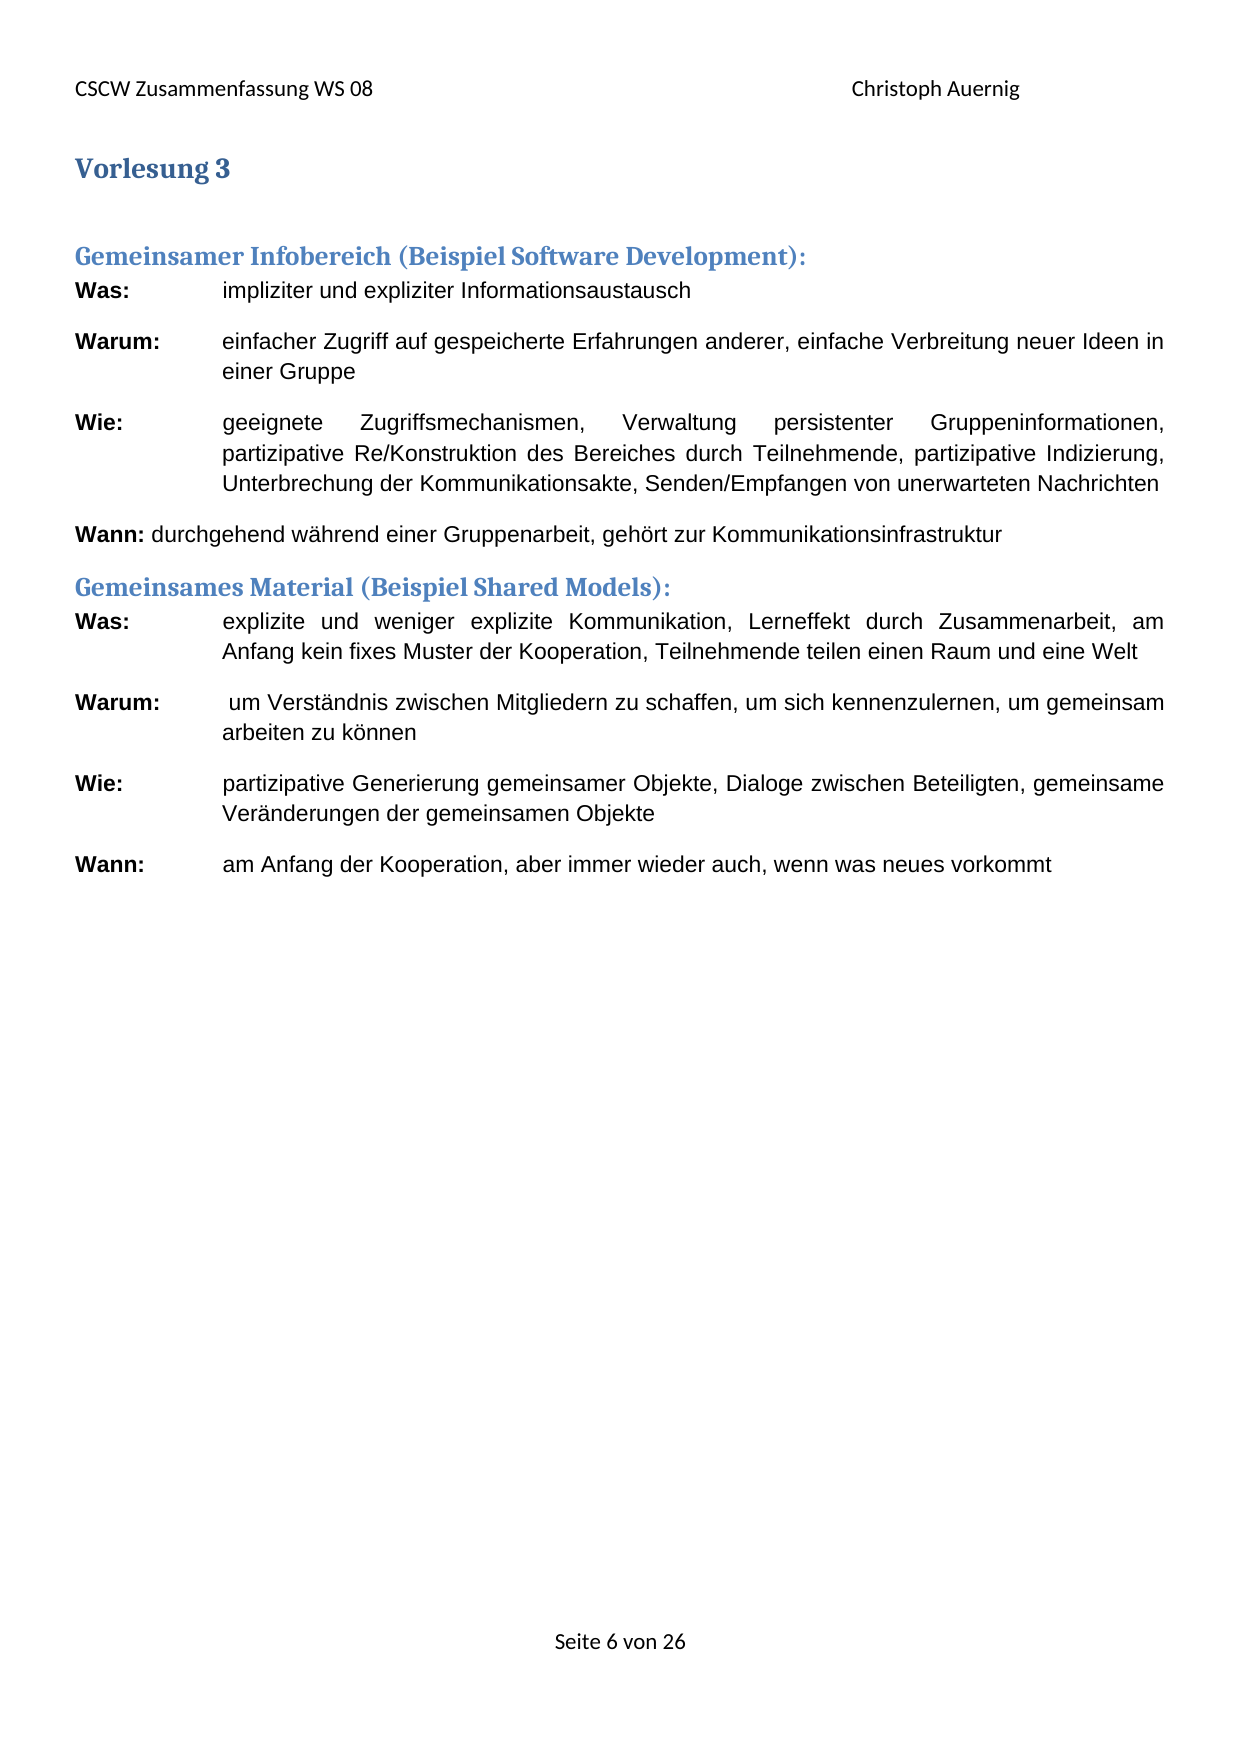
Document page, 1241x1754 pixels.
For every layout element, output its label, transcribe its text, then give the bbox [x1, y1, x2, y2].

text Warum: um Verständnis zwischen Mitgliedern zu schaffen, um sich kennenzulernen, um gemeinsam arbeiten zu können [75, 689, 1165, 745]
text Was: explizite und weniger explizite Kommunikation, Lerneffekt durch Zusammenarbeit, am Anfang kein fixes Muster der Kooperation, Teilnehmende teilen einen Raum und eine Welt [75, 608, 1165, 664]
subtitle Vorlesung 3 [75, 152, 1165, 185]
text Wie: partizipative Generierung gemeinsamer Objekte, Dialoge zwischen Beteiligten, gemeinsame Veränderungen der gemeinsamen Objekte [75, 770, 1165, 827]
text Wann: durchgehend während einer Gruppenarbeit, gehört zur Kommunikationsinfrastruktur [75, 521, 1165, 547]
subtitle Gemeinsamer Infobereich (Beispiel Software Development): [75, 241, 1165, 272]
text Wie: geeignete Zugriffsmechanismen, Verwaltung persistenter Gruppeninformationen, partizipative Re/Konstruktion des Bereiches durch Teilnehmende, partizipative Indizierung, Unterbrechung der Kommunikationsakte, Senden/Empfangen von unerwarteten Nachrichten [75, 409, 1165, 496]
subtitle Gemeinsames Material (Beispiel Shared Models): [75, 572, 1165, 603]
text Wann: am Anfang der Kooperation, aber immer wieder auch, wenn was neues vorkommt [75, 851, 1165, 878]
text Warum: einfacher Zugriff auf gespeicherte Erfahrungen anderer, einfache Verbreitung neuer Ideen in einer Gruppe [75, 328, 1165, 385]
text Was: impliziter und expliziter Informationsaustausch [75, 277, 1165, 303]
